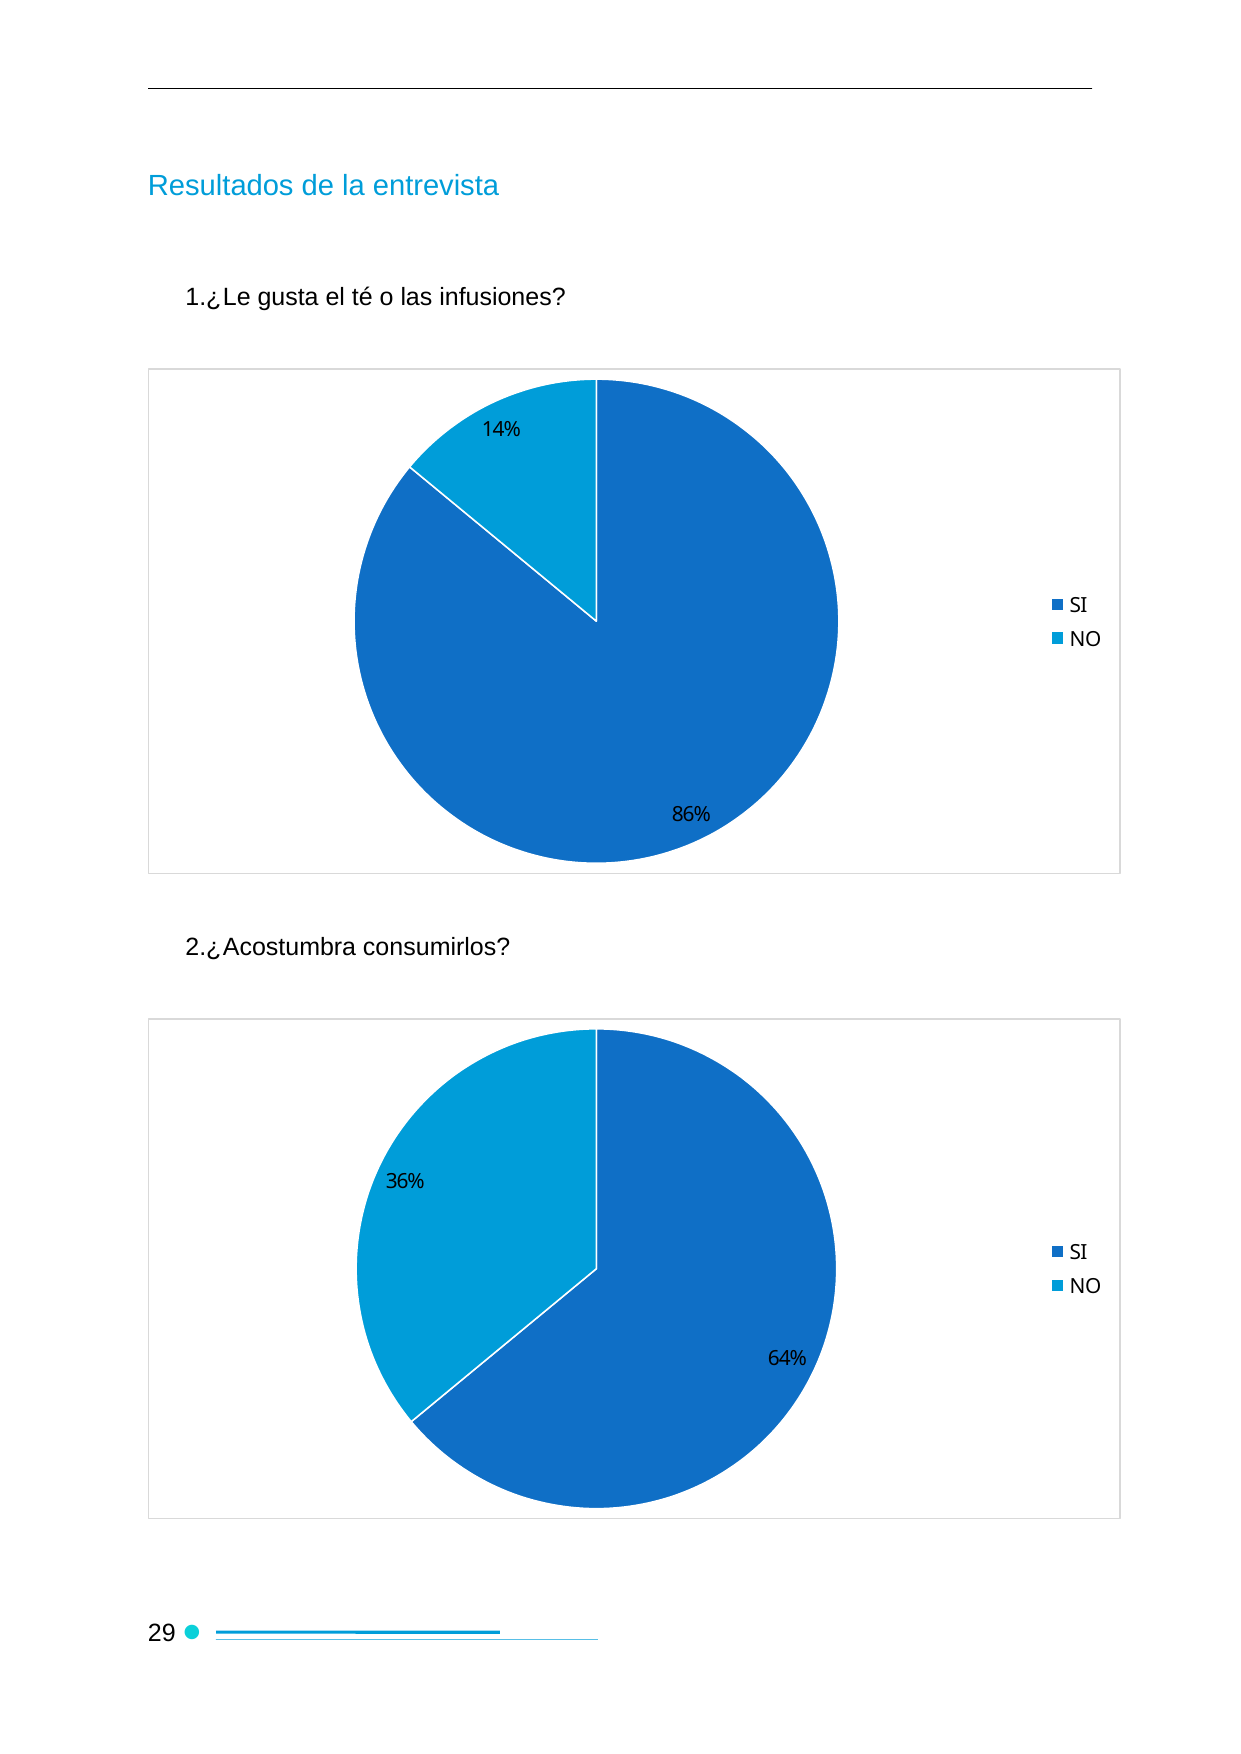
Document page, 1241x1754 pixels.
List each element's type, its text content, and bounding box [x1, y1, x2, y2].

list Acostumbra consumirlos? [185, 932, 1092, 961]
subtitle Resultados de la entrevista [148, 168, 1092, 201]
list Le gusta el té o las infusiones? [185, 282, 1092, 311]
